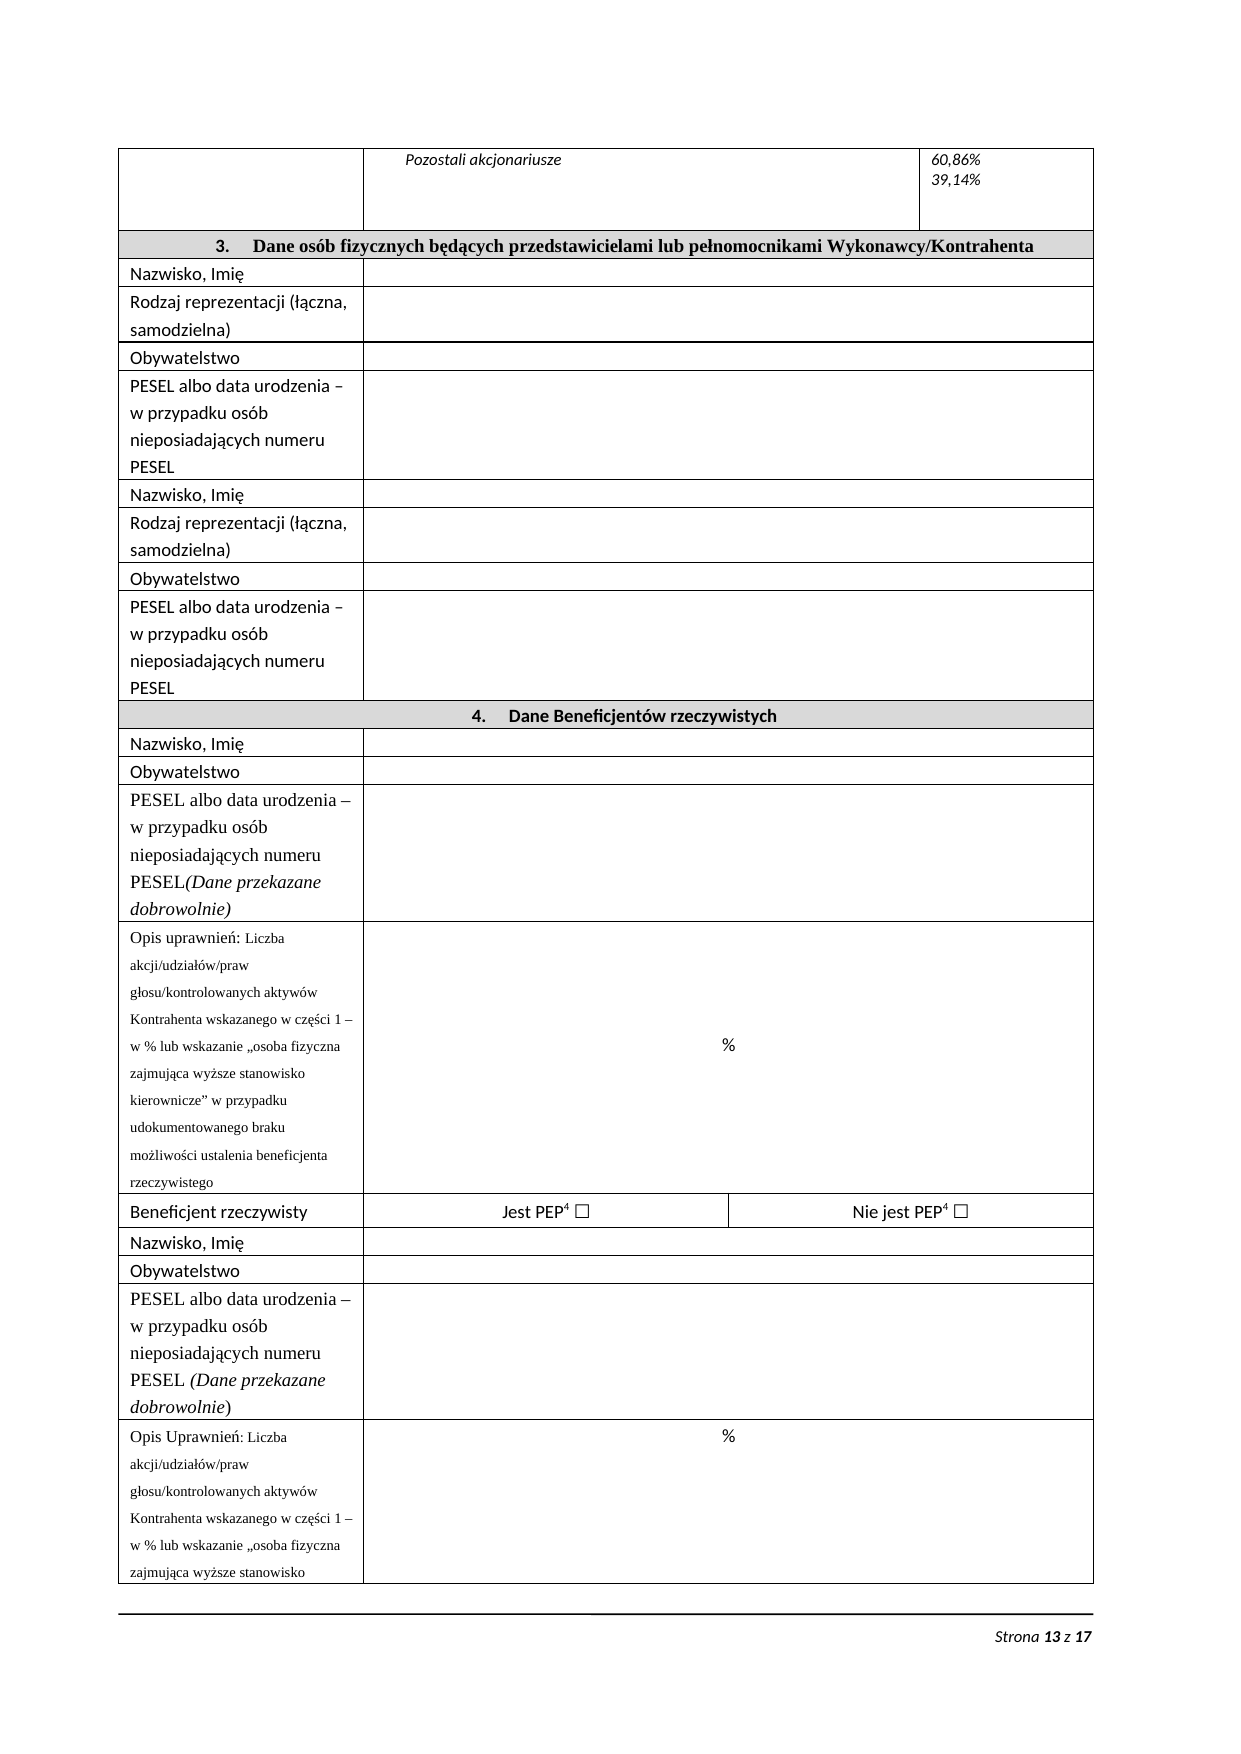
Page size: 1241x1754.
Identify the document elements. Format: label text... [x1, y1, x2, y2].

table_cell [364, 591, 1093, 700]
table_cell % [364, 922, 1093, 1192]
table_cell PESEL albo data urodzenia – w przypadku osób nieposiadających numeru PESEL(Dane przekazane dobrowolnie) [119, 785, 363, 921]
table_cell [364, 563, 1093, 590]
table_cell Obywatelstwo [119, 1256, 363, 1283]
table_cell Rodzaj reprezentacji (łączna, samodzielna) [119, 287, 363, 341]
table_cell [364, 480, 1093, 507]
table_cell [364, 343, 1093, 369]
table_cell Obywatelstwo [119, 563, 363, 590]
table_cell Nazwisko, Imię [119, 729, 363, 756]
table_cell Dane Beneficjentów rzeczywistych [119, 701, 1093, 728]
table_cell Nie jest PEP4 ☐ [729, 1194, 1093, 1227]
table_cell 100% 60,86% 39,14% [920, 149, 1093, 230]
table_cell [364, 149, 919, 230]
table_cell [364, 729, 1093, 756]
table_cell Beneficjent rzeczywisty [119, 1194, 363, 1227]
table_cell PESEL albo data urodzenia – w przypadku osób nieposiadających numeru PESEL [119, 591, 363, 700]
table_cell % [364, 1420, 1093, 1583]
table_cell [364, 1284, 1093, 1419]
table_cell [364, 259, 1093, 286]
table_cell PESEL albo data urodzenia – w przypadku osób nieposiadających numeru PESEL (Dane przekazane dobrowolnie) [119, 1284, 363, 1419]
table_cell Obywatelstwo [119, 343, 363, 369]
table_cell Nazwisko, Imię [119, 259, 363, 286]
table_cell [364, 1228, 1093, 1255]
table_cell [364, 785, 1093, 921]
table_cell Obywatelstwo [119, 757, 363, 784]
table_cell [119, 1420, 363, 1583]
table_cell PESEL albo data urodzenia – w przypadku osób nieposiadających numeru PESEL [119, 371, 363, 479]
table_cell [364, 371, 1093, 479]
table_cell Opis uprawnień: Liczba akcji/udziałów/praw głosu/kontrolowanych aktywów Kontrahenta wskazanego w części 1 – w % lub wskazanie „osoba fizyczna zajmująca wyższe stanowisko kierownicze” w przypadku udokumentowanego braku możliwości ustalenia beneficjenta rzeczywistego [119, 922, 363, 1192]
table_cell Jest PEP4 ☐ [364, 1194, 728, 1227]
table_cell Rodzaj reprezentacji (łączna, samodzielna) [119, 508, 363, 562]
table_cell [364, 757, 1093, 784]
table_cell [364, 508, 1093, 562]
table_cell Nazwisko, Imię [119, 480, 363, 507]
table_cell Dane osób fizycznych będących przedstawicielami lub pełnomocnikami Wykonawcy/Kontrahenta [119, 231, 1093, 258]
table_cell Nazwisko, Imię [119, 1228, 363, 1255]
table_cell [364, 1256, 1093, 1283]
table_cell [364, 287, 1093, 341]
